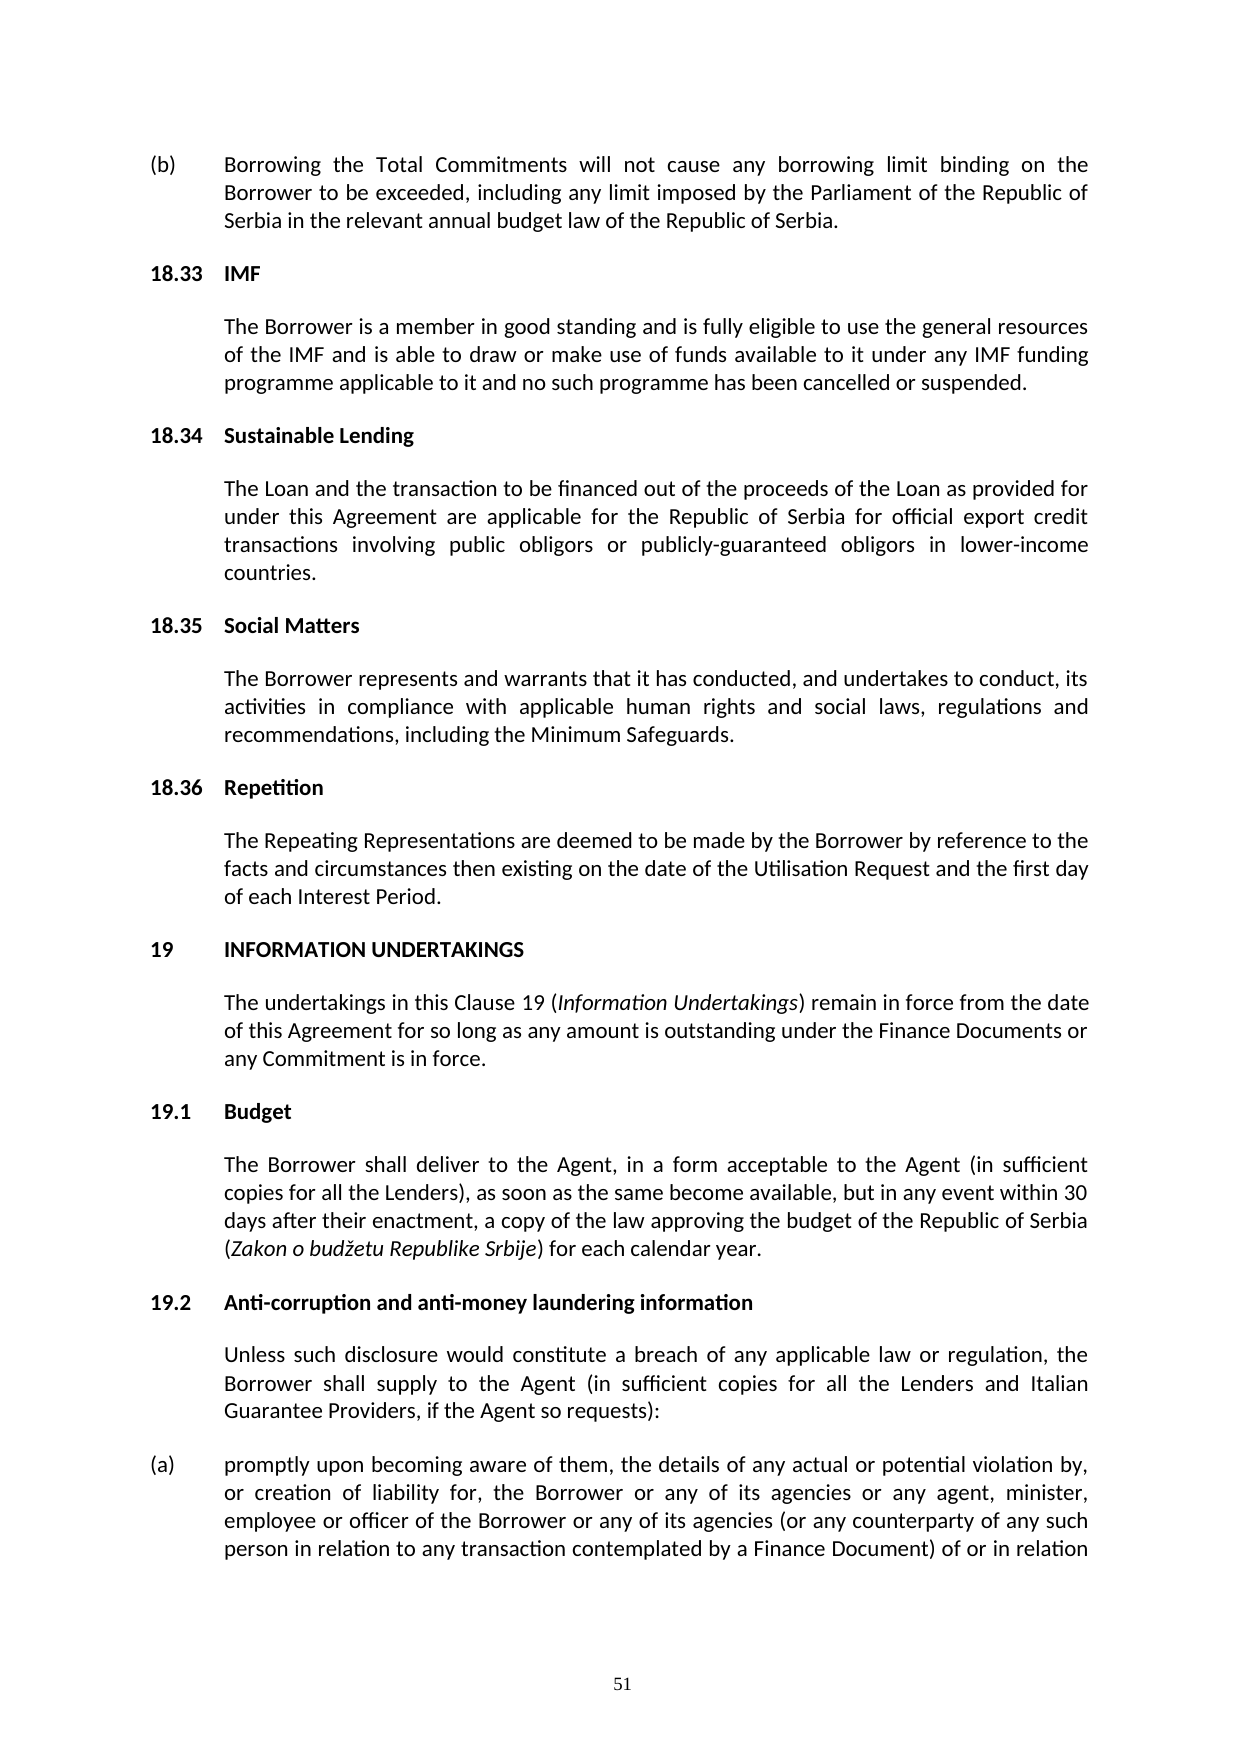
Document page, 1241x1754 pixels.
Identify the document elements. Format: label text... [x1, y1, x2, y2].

subtitle Social Matters [150, 611, 1090, 639]
text The undertakings in this Clause 19 (Information Undertakings) remain in force from the date of this Agreement for so long as any amount is outstanding under the Finance Documents or any Commitment is in force. [224, 988, 1090, 1072]
subtitle Anti-corruption and anti-money laundering information [150, 1288, 1090, 1316]
text The Borrower represents and warrants that it has conducted, and undertakes to conduct, its activities in compliance with applicable human rights and social laws, regulations and recommendations, including the Minimum Safeguards. [224, 664, 1090, 748]
subtitle Repetition [150, 773, 1090, 801]
text The Borrower shall deliver to the Agent, in a form acceptable to the Agent (in sufficient copies for all the Lenders), as soon as the same become available, but in any event within 30 days after their enactment, a copy of the law approving the budget of the Republic of Serbia (Zakon o budžetu Republike Srbije) for each calendar year. [224, 1151, 1090, 1263]
text The Loan and the transaction to be financed out of the proceeds of the Loan as provided for under this Agreement are applicable for the Republic of Serbia for official export credit transactions involving public obligors or publicly-guaranteed obligors in lower-income countries. [224, 474, 1090, 586]
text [150, 1450, 1090, 1562]
subtitle Sustainable Lending [150, 421, 1090, 449]
text Borrowing the Total Commitments will not cause any borrowing limit binding on the Borrower to be exceeded, including any limit imposed by the Parliament of the Republic of Serbia in the relevant annual budget law of the Republic of Serbia. [150, 150, 1090, 234]
subtitle IMF [150, 259, 1090, 287]
text Unless such disclosure would constitute a breach of any applicable law or regulation, the Borrower shall supply to the Agent (in sufficient copies for all the Lenders and Italian Guarantee Providers, if the Agent so requests): [224, 1341, 1090, 1425]
subtitle Information Undertakings [150, 935, 1090, 963]
text The Repeating Representations are deemed to be made by the Borrower by reference to the facts and circumstances then existing on the date of the Utilisation Request and the first day of each Interest Period. [224, 826, 1090, 910]
text The Borrower is a member in good standing and is fully eligible to use the general resources of the IMF and is able to draw or make use of funds available to it under any IMF funding programme applicable to it and no such programme has been cancelled or suspended. [224, 312, 1090, 396]
subtitle Budget [150, 1097, 1090, 1126]
